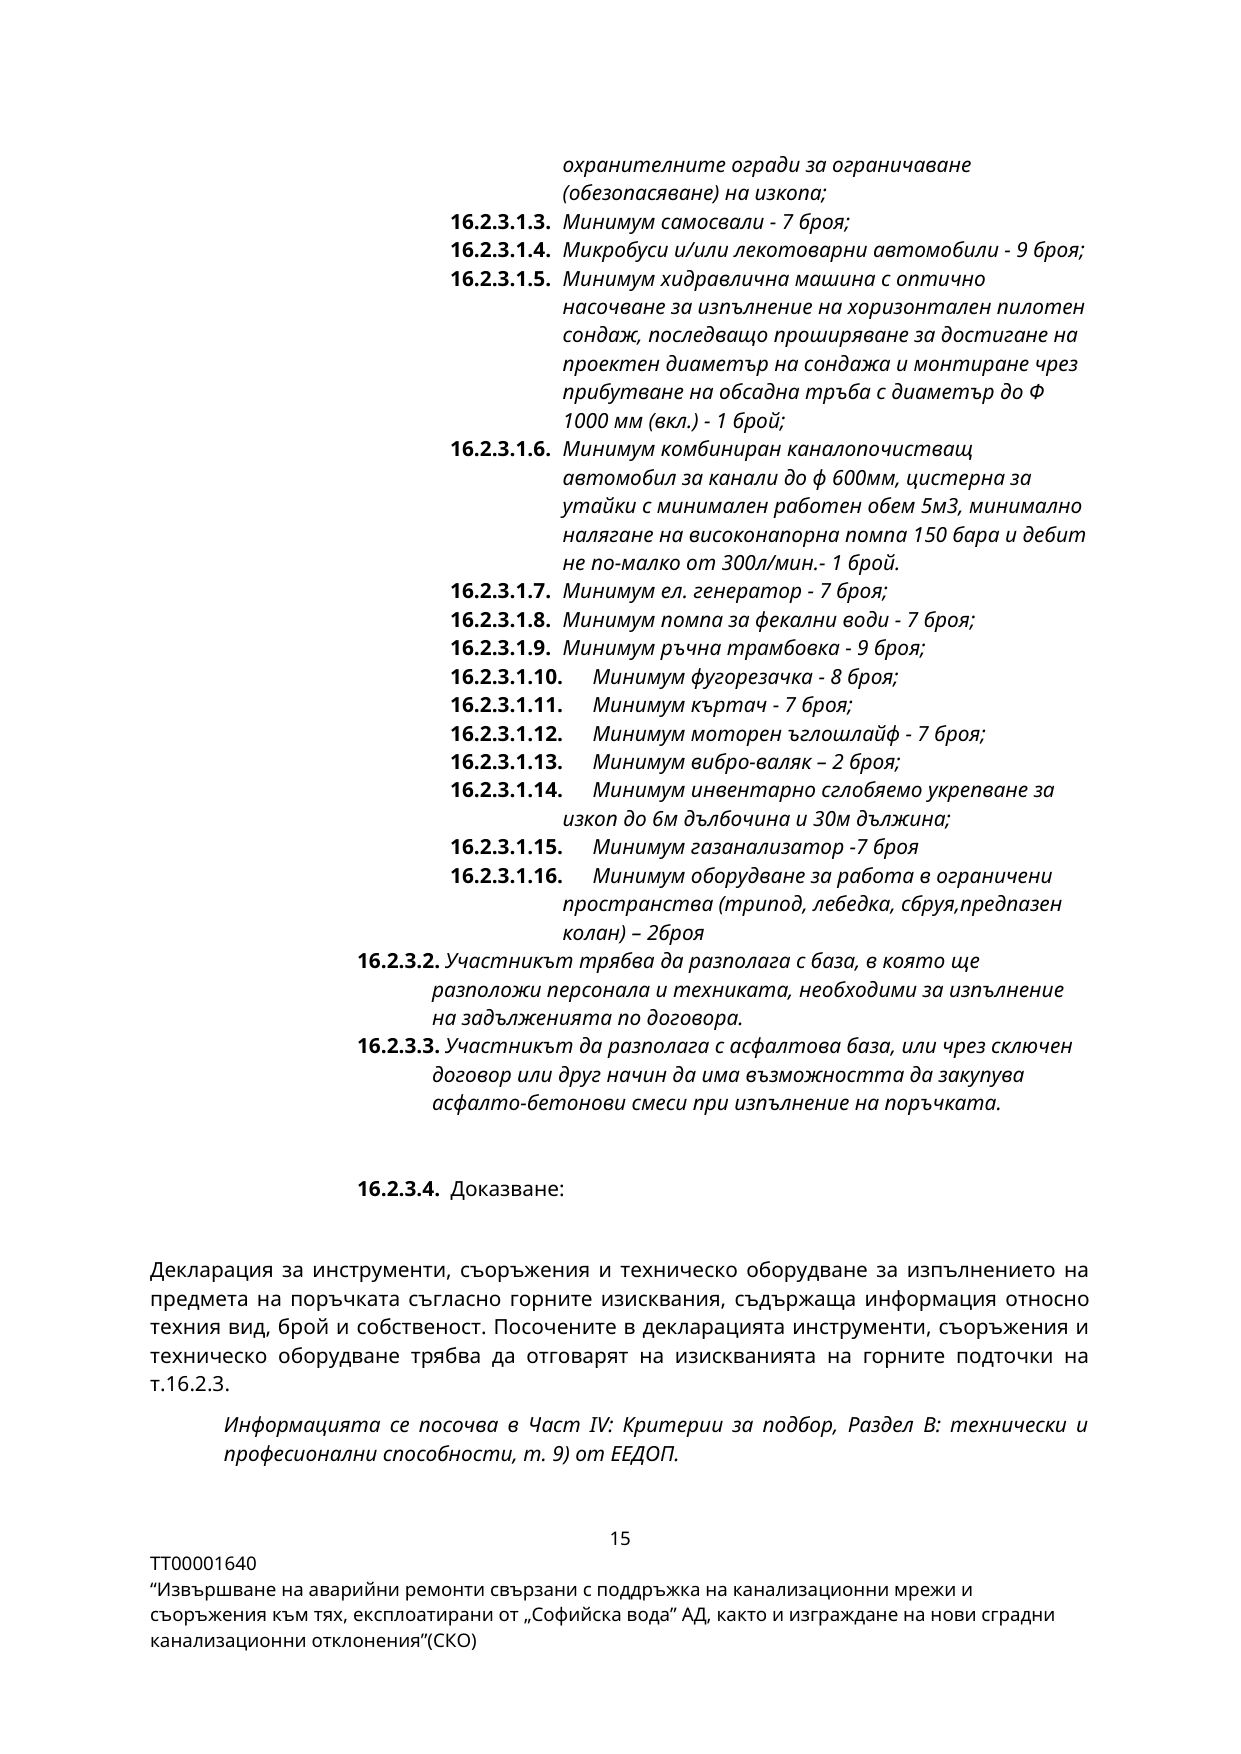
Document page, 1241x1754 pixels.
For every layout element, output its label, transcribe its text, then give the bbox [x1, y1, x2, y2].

list Участникът да разполага с асфалтова база, или чрез сключен договор или друг начин да има възможността да закупува асфалто-бетонови смеси при изпълнение на поръчката. [357, 1032, 1090, 1117]
list Минимум моторен ъглошлайф - 7 броя; [450, 719, 1090, 747]
list Минимум инвентарно сглобяемо укрепване за изкоп до 6м дълбочина и 30м дължина; [450, 776, 1090, 832]
list Минимум вибро-валяк – 2 броя; [450, 747, 1090, 776]
list Минимум хидравлична машина с оптично насочване за изпълнение на хоризонтален пилотен сондаж, последващо проширяване за достигане на проектен диаметър на сондажа и монтиране чрез прибутване на обсадна тръба с диаметър до Ф 1000 мм (вкл.) - 1 брой; [450, 264, 1090, 434]
list Минимум оборудване за работа в ограничени пространства (трипод, лебедка, сбруя,предпазен колан) – 2броя [450, 861, 1090, 946]
list Декларация за инструменти, съоръжения и техническо оборудване за изпълнението на предмета на поръчката съгласно горните изисквания, съдържаща информация относно техния вид, брой и собственост. Посочените в декларацията инструменти, съоръжения и техническо оборудване трябва да отговарят на изискванията на горните подточки на т.16.2.3. [150, 1256, 1090, 1398]
list Микробуси и/или лекотоварни автомобили - 9 броя; [450, 235, 1090, 264]
list Минимум самосвали - 7 броя; [450, 207, 1090, 235]
list Минимум фугорезачка - 8 броя; [450, 662, 1090, 690]
list Доказване: [357, 1174, 1090, 1202]
list Минимум къртач - 7 броя; [450, 690, 1090, 719]
list Участникът трябва да разполага с база, в която ще разположи персонала и техниката, необходими за изпълнение на задълженията по договора. [357, 946, 1090, 1032]
list Минимум газанализатор -7 броя [450, 832, 1090, 861]
list Минимум комбиниран каналопочистващ автомобил за канали до ф 600мм, цистерна за утайки с минимален работен обем 5м3, минимално налягане на високонапорна помпа 150 бара и дебит не по-малко от 300л/мин.- 1 брой. [450, 434, 1090, 577]
list Минимум помпа за фекални води - 7 броя; [450, 605, 1090, 633]
text Информацията се посочва в Част IV: Критерии за подбор, Раздел В: технически и професионални способности, т. 9) от ЕЕДОП. [224, 1410, 1090, 1467]
list Минимум ръчна трамбовка - 9 броя; [450, 633, 1090, 662]
list Минимум ел. генератор - 7 броя; [450, 577, 1090, 605]
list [450, 150, 1090, 207]
